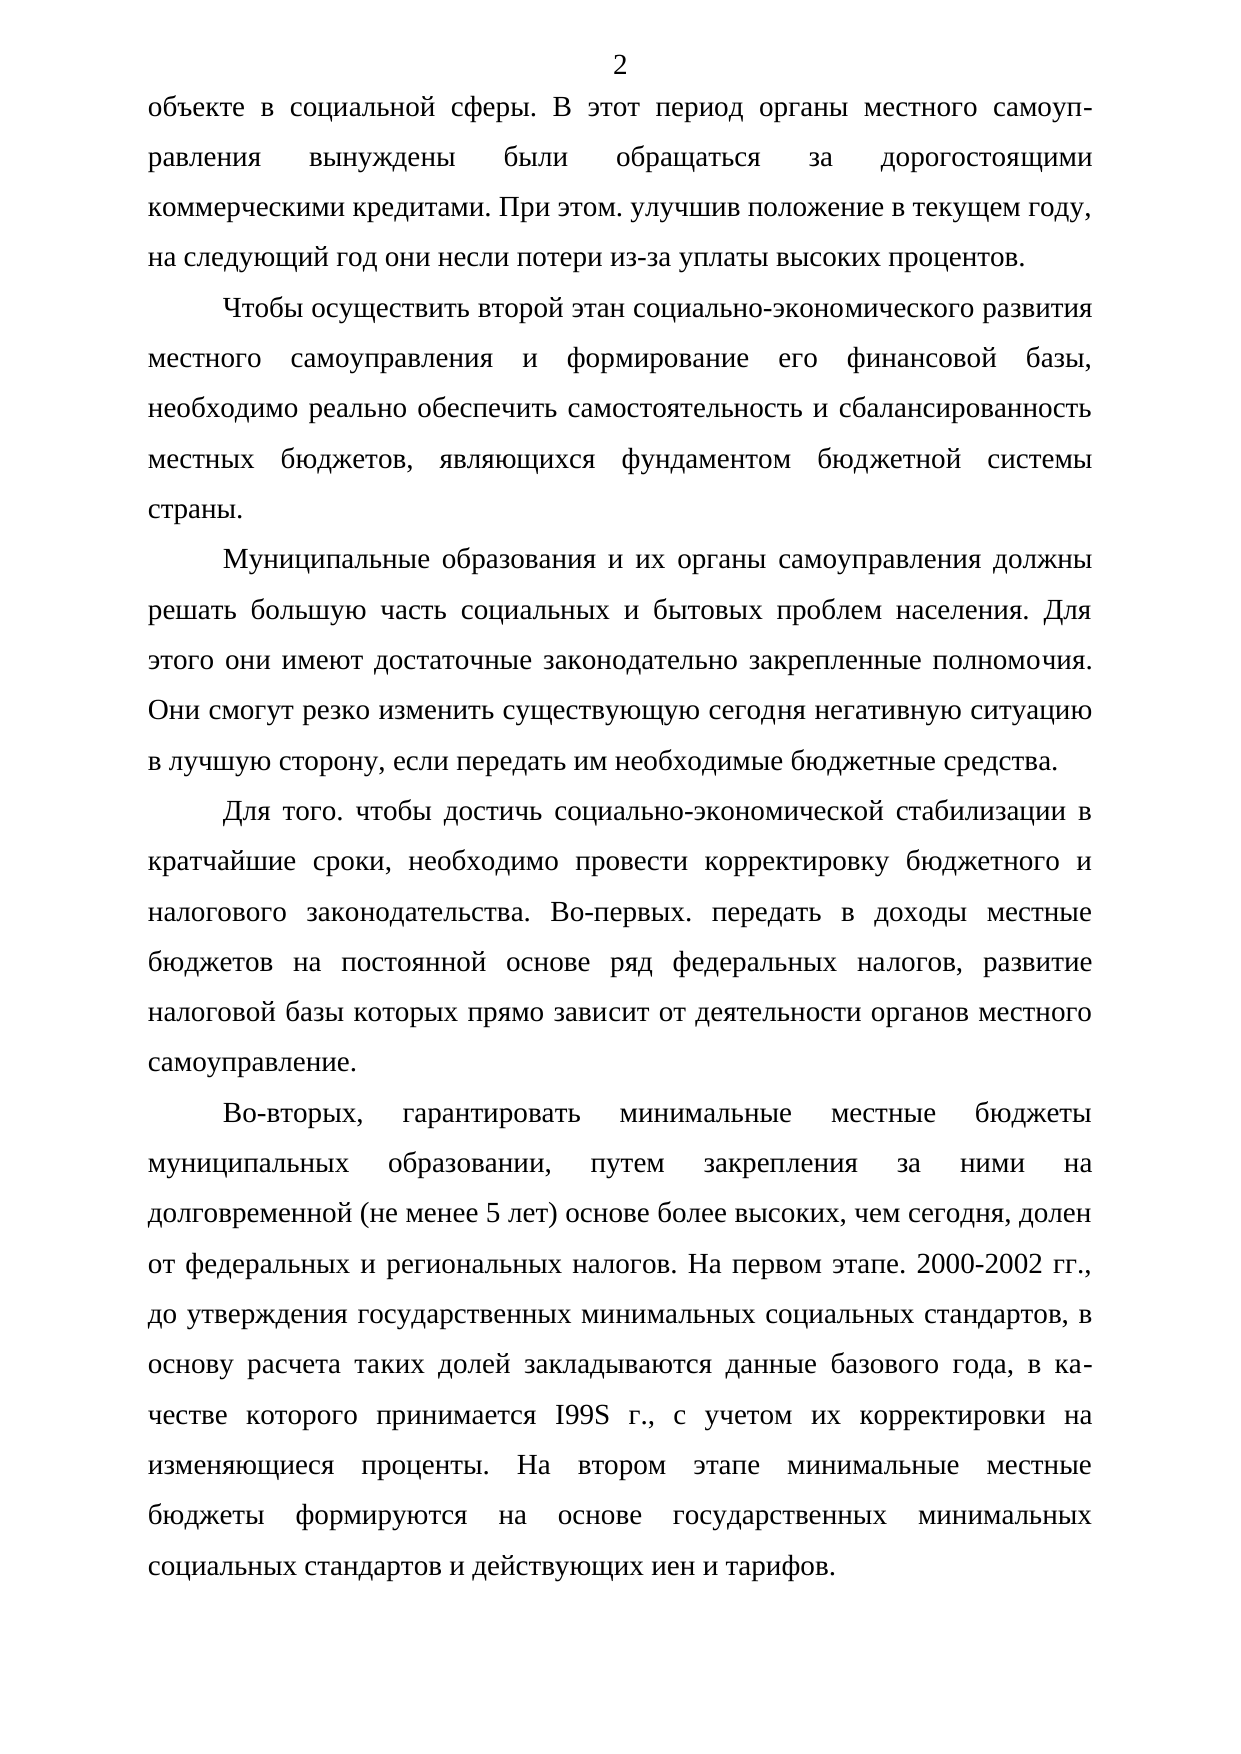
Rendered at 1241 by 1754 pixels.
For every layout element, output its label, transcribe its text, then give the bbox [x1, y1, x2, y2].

text Во-вторых, гарантировать минимальные местные бюджеты муниципальных образовании, путем закрепления за ними на долговременной (не менее 5 лет) основе более высоких, чем сегодня, долен от федеральных и региональных налогов. На первом этапе. 2000-2002 гг., до утверждения государственных минимальных социальных стандартов, в основу расчета таких долей закладываются данные базового года, в качестве которого принимается I99S г., с учетом их корректировки на изменяющиеся проценты. На втором этапе минимальные местные бюджеты формируются на основе государственных минимальных социальных стандартов и действующих иен и тарифов. [148, 1095, 1092, 1581]
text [148, 89, 1092, 273]
text Чтобы осуществить второй этан социально-экономического развития местного самоуправления и формирование его финансовой базы, необходимо реально обеспечить самостоятельность и сбалансированность местных бюджетов, являющихся фундаментом бюджетной системы страны. [148, 290, 1092, 525]
text Для того. чтобы достичь социально-экономической стабилизации в кратчайшие сроки, необходимо провести корректировку бюджетного и налогового законодательства. Во-первых. передать в доходы местные бюджетов на постоянной основе ряд федеральных налогов, развитие налоговой базы которых прямо зависит от деятельности органов местного самоуправление. [148, 793, 1092, 1078]
text Муниципальные образования и их органы самоуправления должны решать большую часть социальных и бытовых проблем населения. Для этого они имеют достаточные законодательно закрепленные полномочия. Они смогут резко изменить существующую сегодня негативную ситуацию в лучшую сторону, если передать им необходимые бюджетные средства. [148, 541, 1092, 776]
